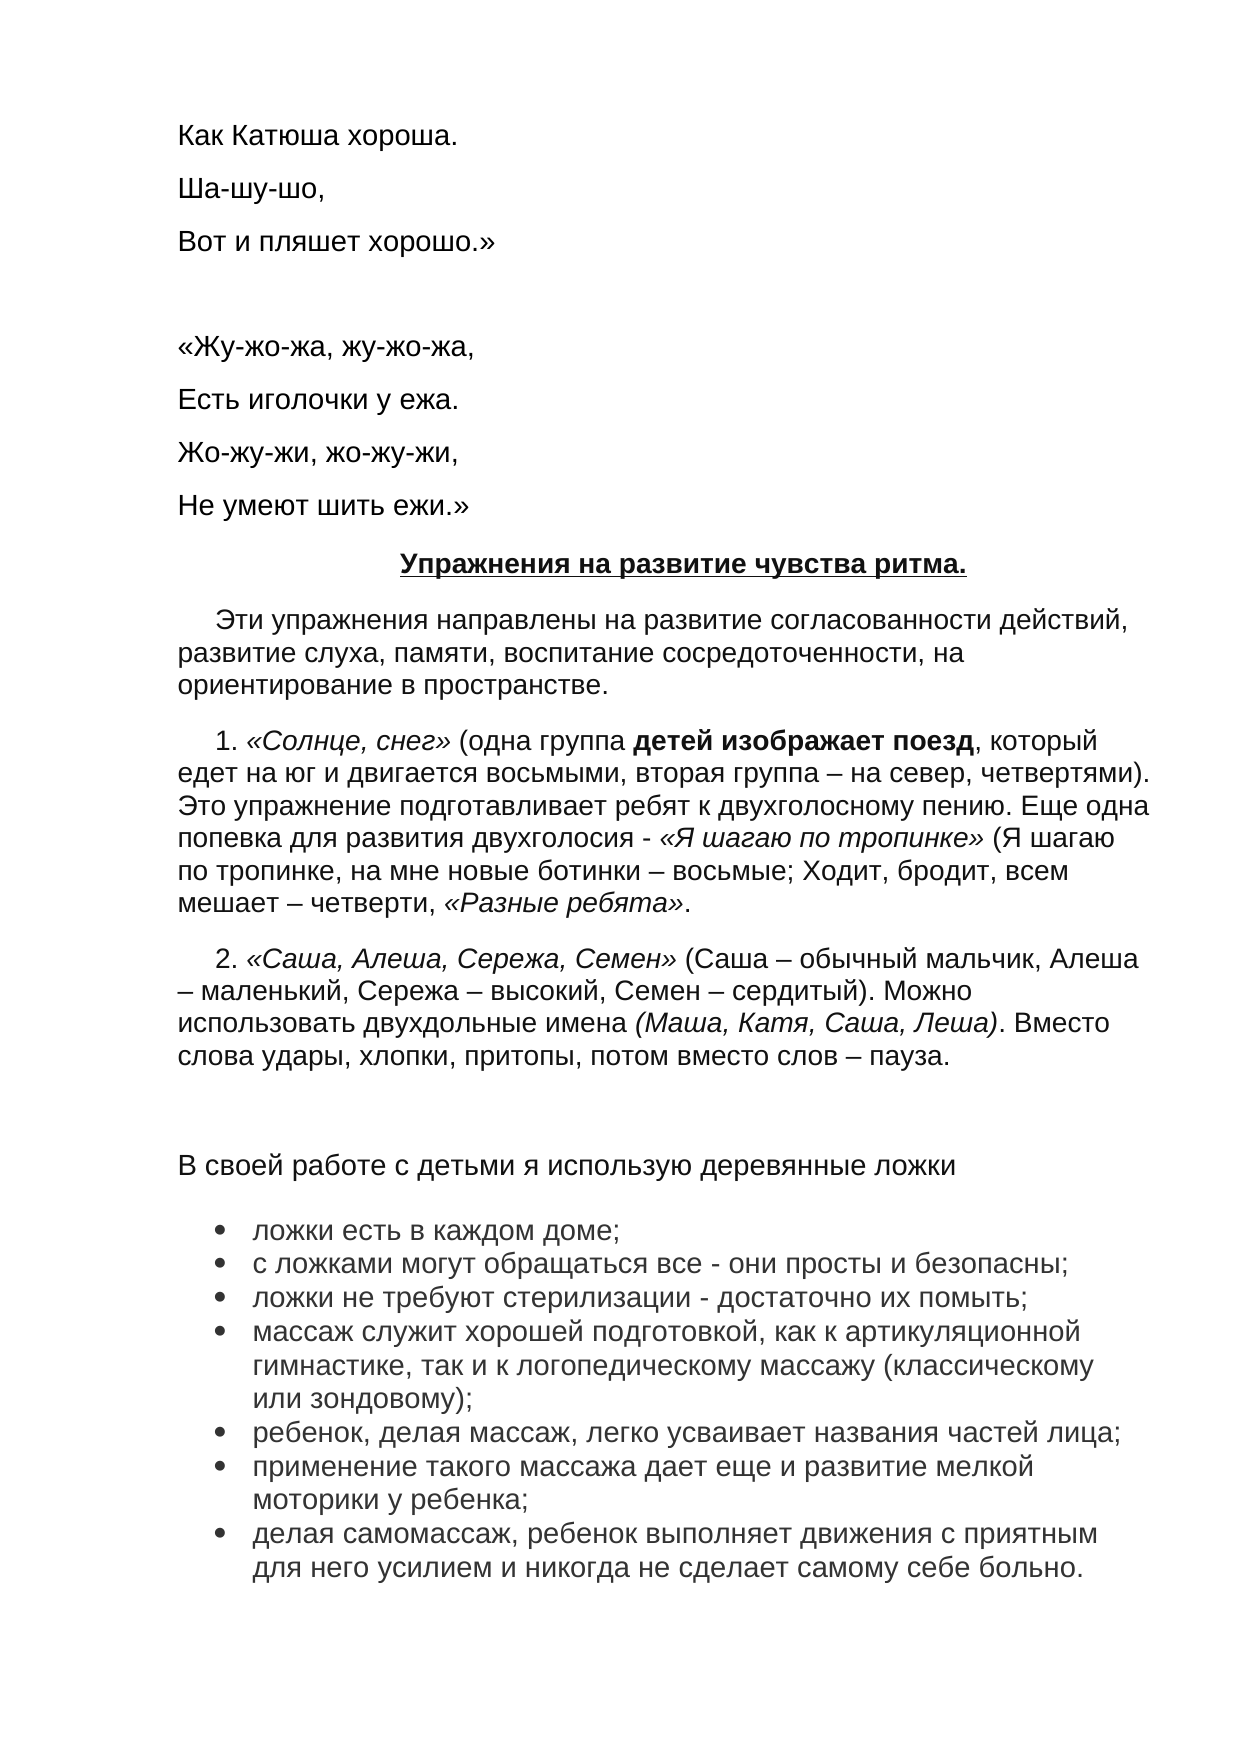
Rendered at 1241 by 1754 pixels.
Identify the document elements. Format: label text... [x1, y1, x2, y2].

text Ша-шу-шо, [177, 171, 1152, 204]
text 2. «Саша, Алеша, Сережа, Семен» (Саша – обычный мальчик, Алеша – маленький, Сережа – высокий, Семен – сердитый). Можно использовать двухдольные имена (Маша, Катя, Саша, Леша). Вместо слова удары, хлопки, притопы, потом вместо слов – пауза. [177, 942, 1152, 1071]
list с ложками могут обращаться все - они просты и безопасны; [215, 1247, 1152, 1280]
list применение такого массажа дает еще и развитие мелкой моторики у ребенка; [215, 1449, 1152, 1516]
text Вот и пляшет хорошо.» [177, 224, 1152, 257]
text Есть иголочки у ежа. [177, 382, 1152, 416]
list массаж служит хорошей подготовкой, как к артикуляционной гимнастике, так и к логопедическому массажу (классическому или зондовому); [215, 1314, 1152, 1415]
text Не умеют шить ежи.» [177, 488, 1152, 521]
list ребенок, делая массаж, легко усваивает названия частей лица; [215, 1415, 1152, 1449]
text 1. «Солнце, снег» (одна группа детей изображает поезд, который едет на юг и двигается восьмыми, вторая группа – на север, четвертями). Это упражнение подготавливает ребят к двухголосному пению. Еще одна попевка для развития двухголосия - «Я шагаю по тропинке» (Я шагаю по тропинке, на мне новые ботинки – восьмые; Ходит, бродит, всем мешает – четверти, «Разные ребята». [177, 724, 1152, 918]
text Жо-жу-жи, жо-жу-жи, [177, 435, 1152, 468]
list ложки не требуют стерилизации - достаточно их помыть; [215, 1280, 1152, 1314]
text В своей работе с детьми я использую деревянные ложки [177, 1147, 1152, 1181]
text Как Катюша хороша. [177, 118, 1152, 152]
list делая самомассаж, ребенок выполняет движения с приятным для него усилием и никогда не сделает самому себе больно. [215, 1516, 1152, 1583]
text Эти упражнения направлены на развитие согласованности действий, развитие слуха, памяти, воспитание сосредоточенности, на ориентирование в пространстве. [177, 603, 1152, 700]
text «Жу-жо-жа, жу-жо-жа, [177, 329, 1152, 363]
text Упражнения на развитие чувства ритма. [177, 547, 1152, 580]
list ложки есть в каждом доме; [215, 1213, 1152, 1247]
